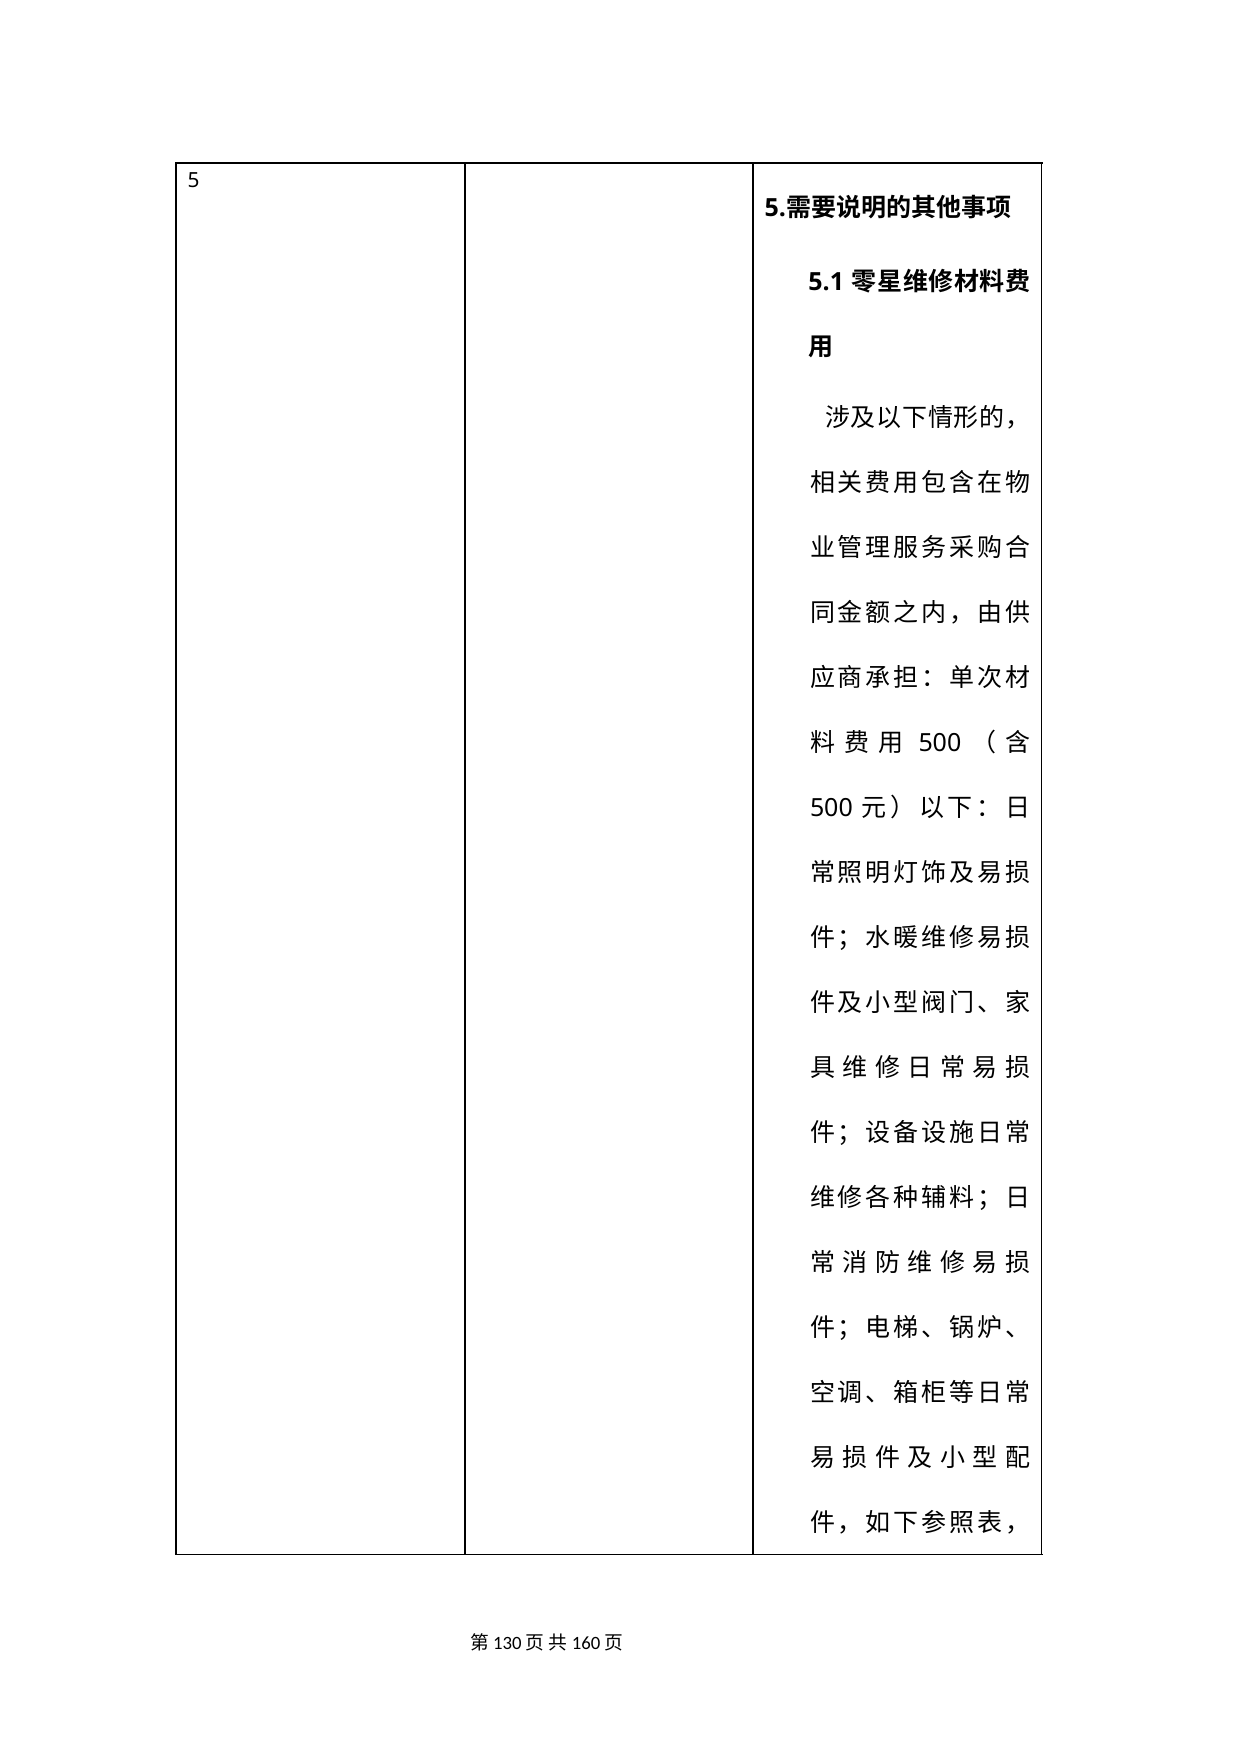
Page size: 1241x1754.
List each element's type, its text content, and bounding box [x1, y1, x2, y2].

table_cell 5 [177, 164, 464, 1553]
table_cell [466, 164, 752, 1553]
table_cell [754, 164, 1041, 1553]
